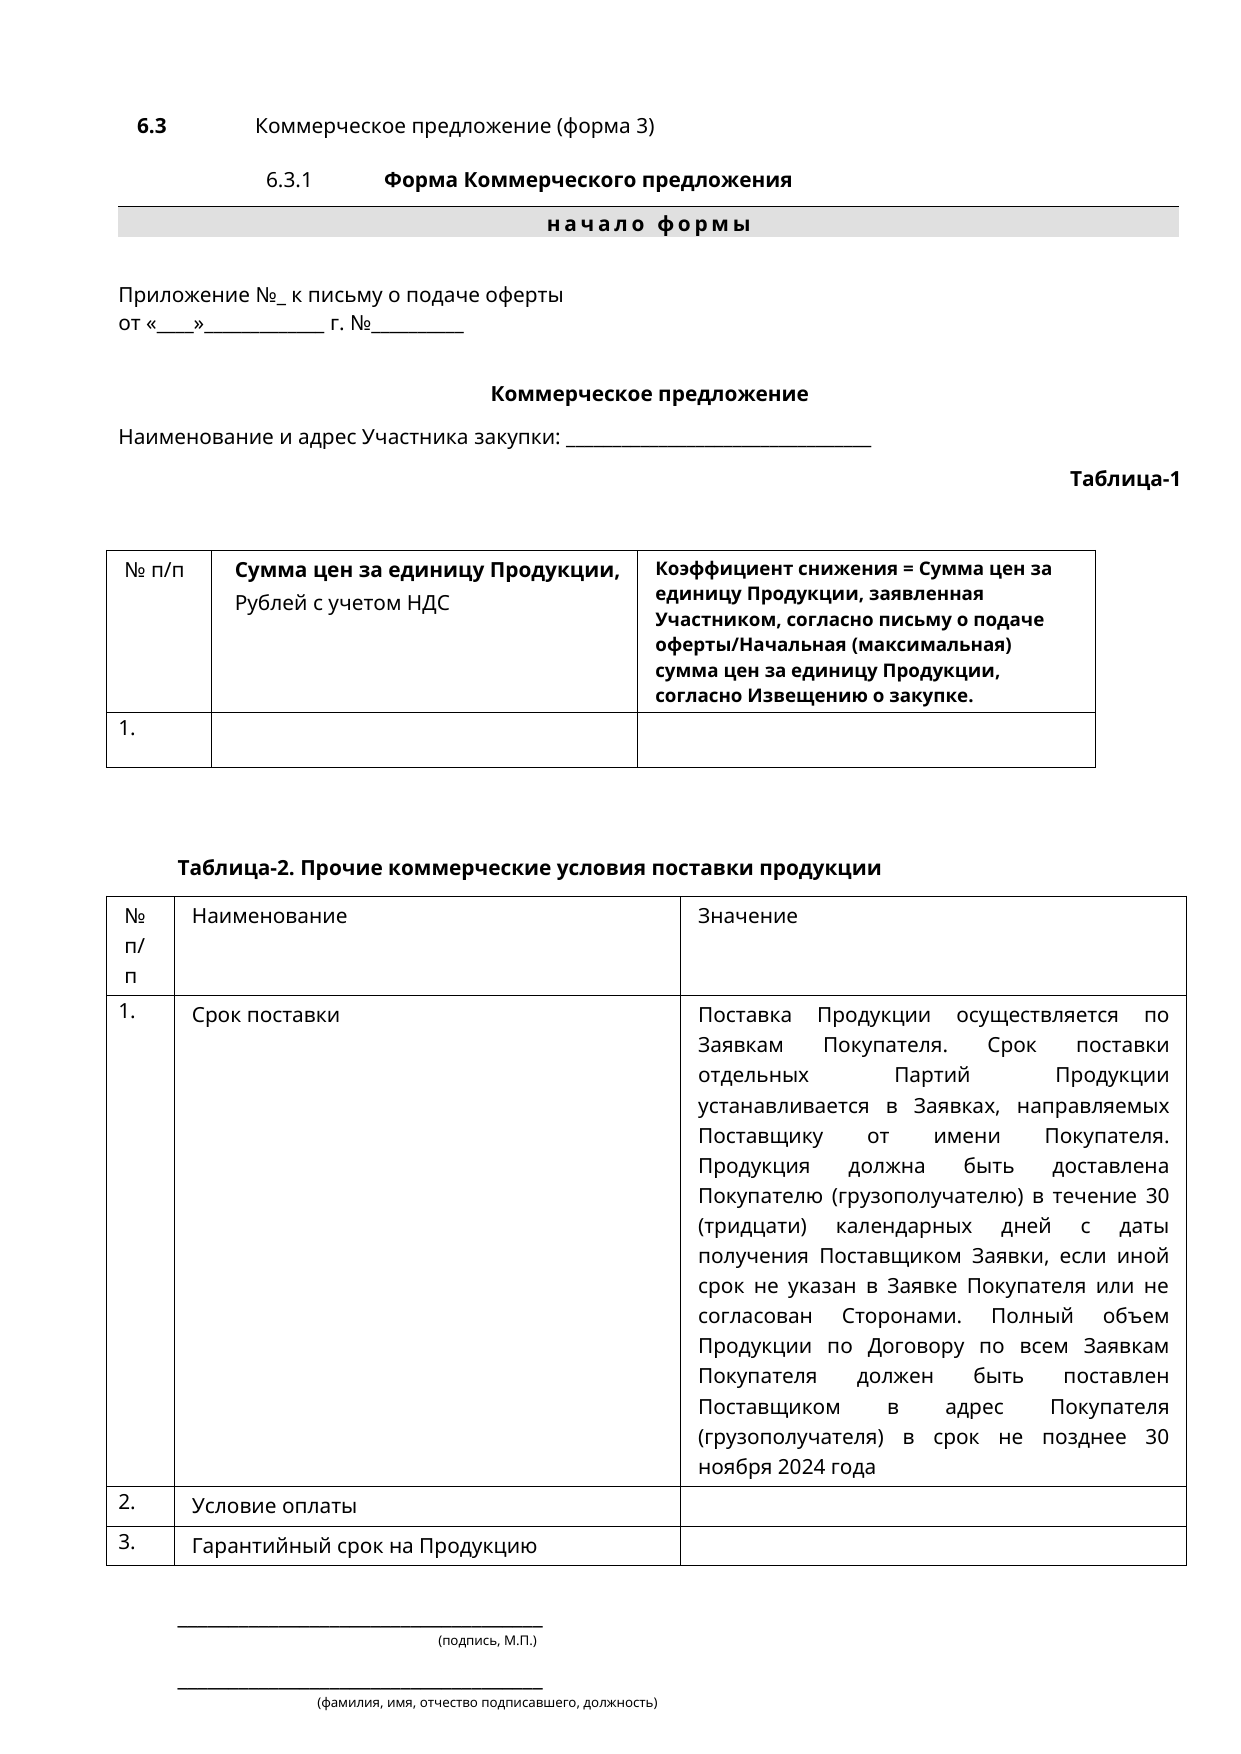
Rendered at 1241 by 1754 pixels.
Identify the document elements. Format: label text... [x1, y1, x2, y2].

subtitle Коммерческое предложение (форма 3) [137, 111, 1181, 140]
table_cell [107, 1487, 174, 1526]
table_cell [212, 713, 637, 767]
table_cell [681, 1487, 1186, 1526]
table_cell Гарантийный срок на Продукцию [175, 1527, 680, 1565]
table_cell [638, 713, 1095, 767]
text Коммерческое предложение [118, 379, 1181, 408]
table_header Сумма цен за единицу Продукции, Рублей с учетом НДС [212, 551, 637, 712]
table_cell [107, 713, 211, 767]
table_cell Поставка Продукции осуществляется по Заявкам Покупателя. Срок поставки отдельных Партий Продукции устанавливается в Заявках, направляемых Поставщику от имени Покупателя. Продукция должна быть доставлена Покупателю (грузополучателю) в течение 30 (тридцати) календарных дней с даты получения Поставщиком Заявки, если иной срок не указан в Заявке Покупателя или не согласован Сторонами. Полный объем Продукции по Договору по всем Заявкам Покупателя должен быть поставлен Поставщиком в адрес Покупателя (грузополучателя) в срок не позднее 30 ноября 2024 года [681, 996, 1186, 1486]
text ____________________________________ [118, 1662, 1181, 1693]
table_header Значение [681, 897, 1186, 995]
text Наименование и адрес Участника закупки: _________________________________ [118, 422, 1181, 450]
text (фамилия, имя, отчество подписавшего, должность) [118, 1693, 797, 1725]
table_cell Срок поставки [175, 996, 680, 1486]
table_cell [681, 1527, 1186, 1565]
table_header № п/п [107, 897, 174, 995]
text Таблица-2. Прочие коммерческие условия поставки продукции [118, 853, 1181, 881]
table_header № п/п [107, 551, 211, 712]
text (подпись, М.П.) [118, 1631, 797, 1662]
table_header Наименование [175, 897, 680, 995]
table_cell [107, 996, 174, 1486]
text начало формы [118, 207, 1179, 237]
table_cell Условие оплаты [175, 1487, 680, 1526]
text Приложение №_ к письму о подаче оферты от «____»_____________ г. №__________ [118, 280, 1181, 337]
table_cell [107, 1527, 174, 1565]
list Форма Коммерческого предложения [266, 165, 1181, 193]
text Таблица-1 [118, 464, 1181, 493]
table_header Коэффициент снижения = Сумма цен за единицу Продукции, заявленная Участником, согласно письму о подаче оферты/Начальная (максимальная) сумма цен за единицу Продукции, согласно Извещению о закупке. [638, 551, 1095, 712]
text ____________________________________ [118, 1600, 1181, 1631]
